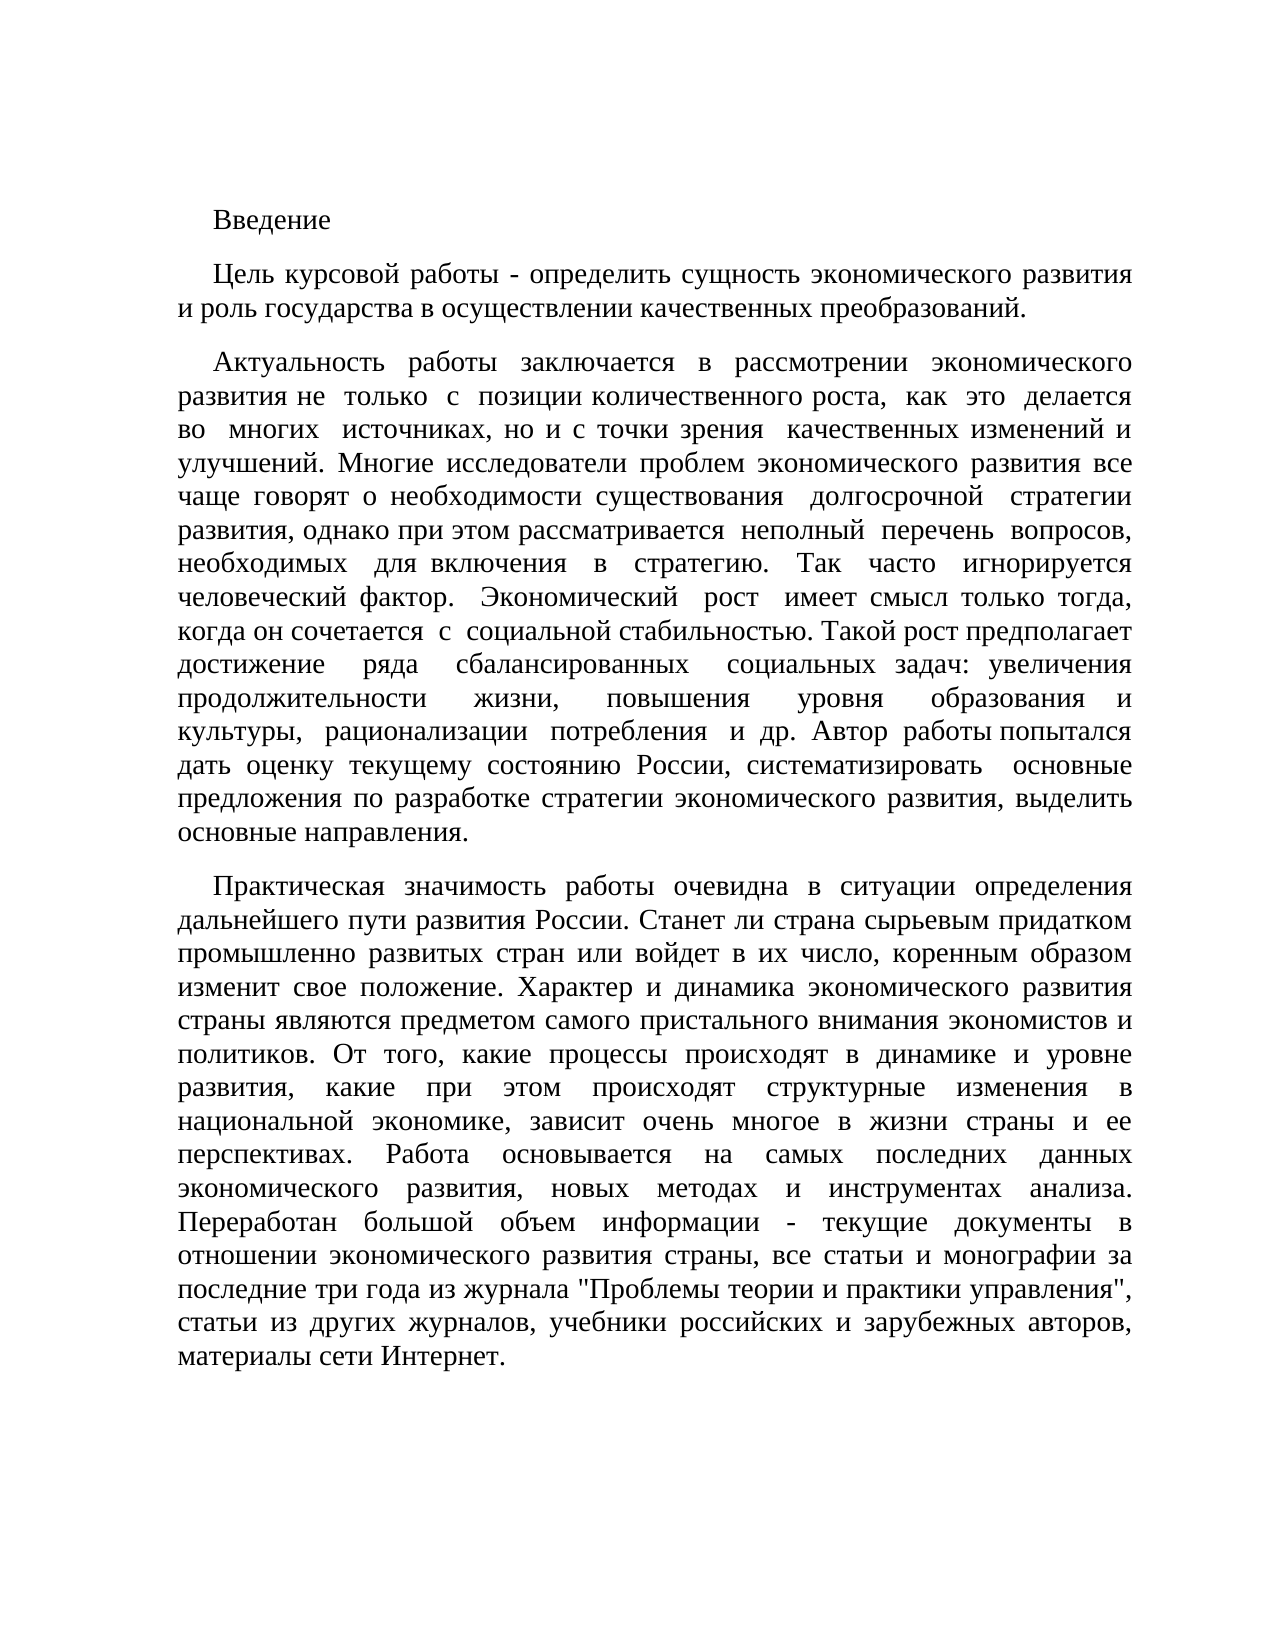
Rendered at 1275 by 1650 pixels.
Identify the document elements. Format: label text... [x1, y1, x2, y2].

text Практическая значимость работы очевидна в ситуации определения дальнейшего пути развития России. Станет ли страна сырьевым придатком промышленно развитых стран или войдет в их число, коренным образом изменит свое положение. Характер и динамика экономического развития страны являются предметом самого пристального внимания экономистов и политиков. От того, какие процессы происходят в динамике и уровне развития, какие при этом происходят структурные изменения в национальной экономике, зависит очень многое в жизни страны и ее перспективах. Работа основывается на самых последних данных экономического развития, новых методах и инструментах анализа. Переработан большой объем информации - текущие документы в отношении экономического развития страны, все статьи и монографии за последние три года из журнала "Проблемы теории и практики управления", статьи из других журналов, учебники российских и зарубежных авторов, материалы сети Интернет. [177, 868, 1133, 1371]
text Введение [177, 202, 1133, 236]
text Цель курсовой работы - определить сущность экономического развития и роль государства в осуществлении качественных преобразований. [177, 256, 1133, 323]
text Актуальность работы заключается в рассмотрении экономического развития не только с позиции количественного роста, как это делается во многих источниках, но и с точки зрения качественных изменений и улучшений. Многие исследователи проблем экономического развития все чаще говорят о необходимости существования долгосрочной стратегии развития, однако при этом рассматривается неполный перечень вопросов, необходимых для включения в стратегию. Так часто игнорируется человеческий фактор. Экономический рост имеет смысл только тогда, когда он сочетается с социальной стабильностью. Такой рост предполагает достижение ряда сбалансированных социальных задач: увеличения продолжительности жизни, повышения уровня образования и культуры, рационализации потребления и др. Автор работы попытался дать оценку текущему состоянию России, систематизировать основные предложения по разработке стратегии экономического развития, выделить основные направления. [177, 344, 1133, 847]
